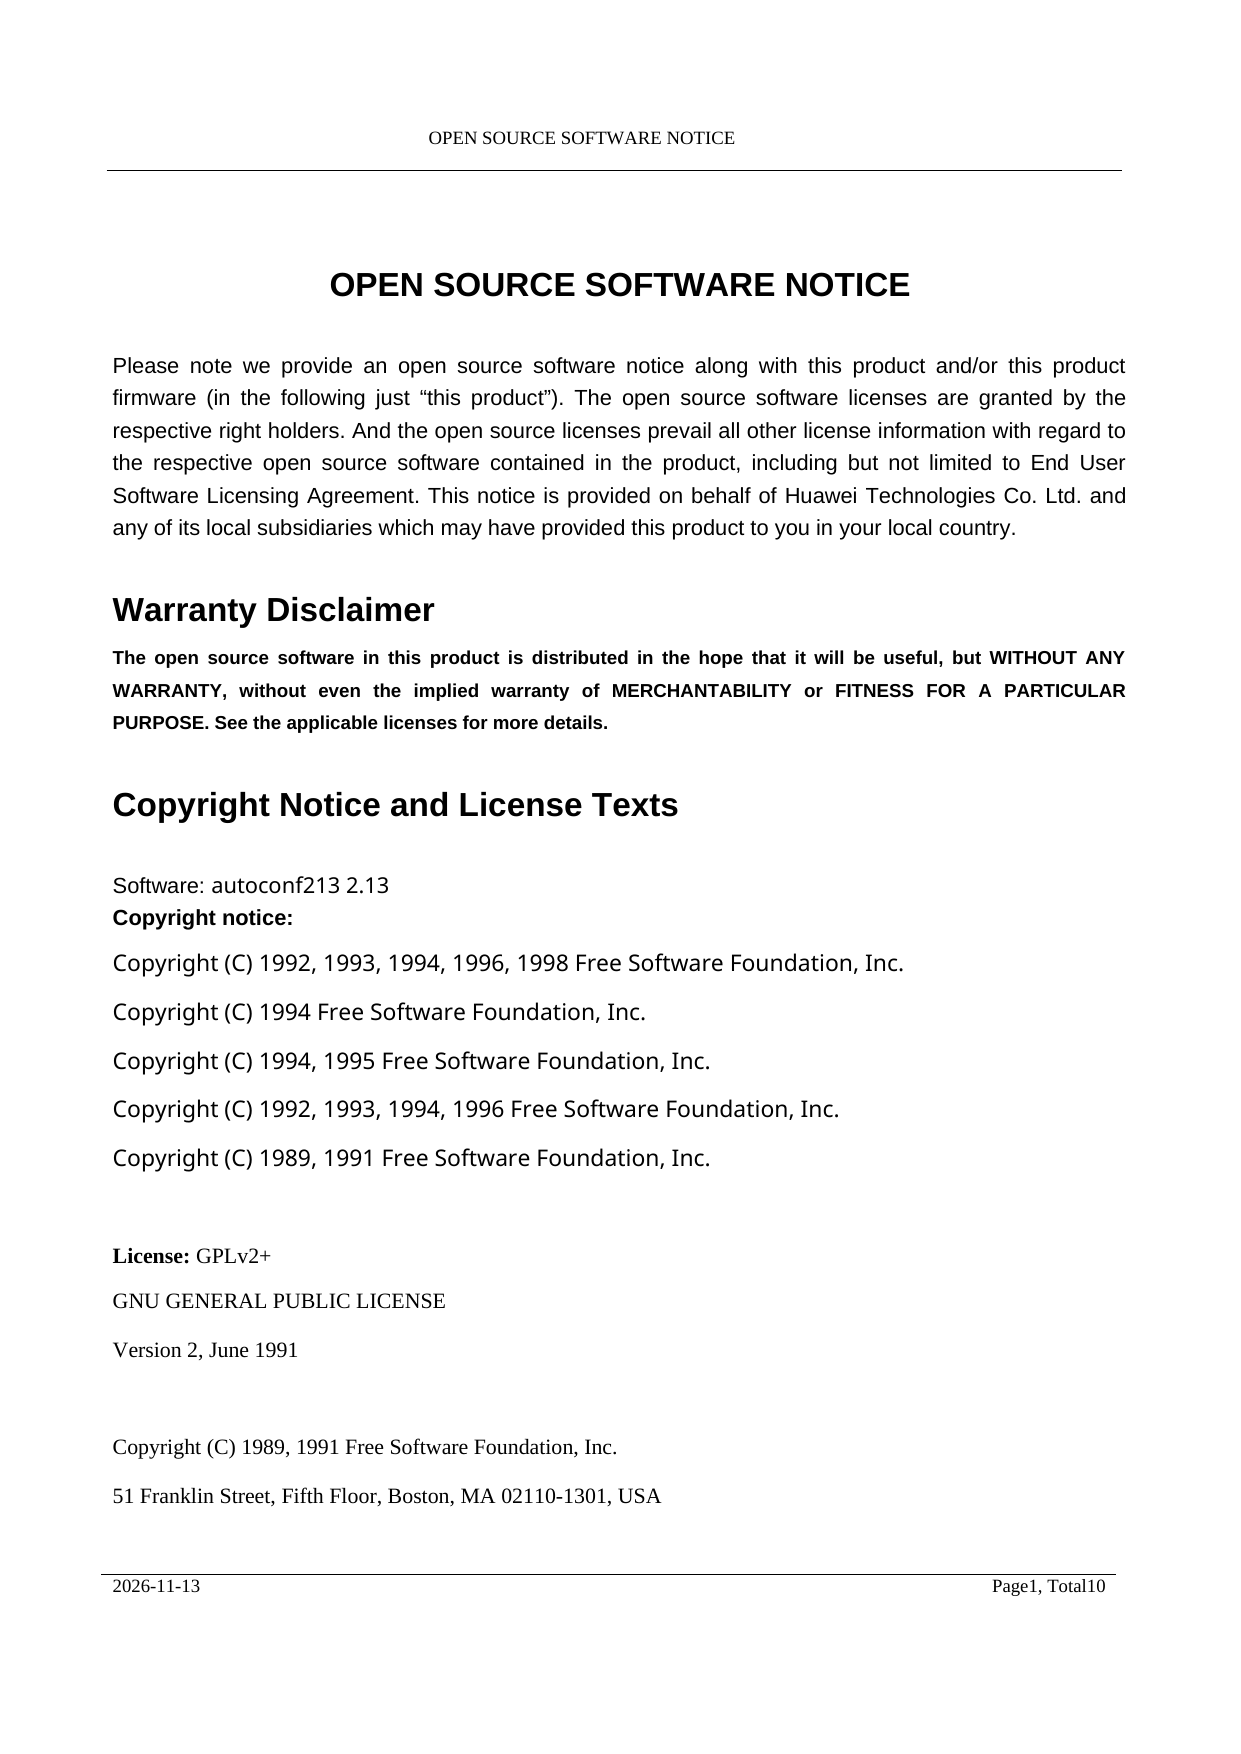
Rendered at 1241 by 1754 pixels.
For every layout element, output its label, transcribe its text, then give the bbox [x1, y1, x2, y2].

text Software: autoconf213 2.13 [112, 869, 1128, 901]
text OPEN SOURCE SOFTWARE NOTICE [112, 251, 1128, 316]
text Warranty Disclaimer [112, 576, 1128, 641]
text Copyright (C) 1992, 1993, 1994, 1996, 1998 Free Software Foundation, Inc. Copyright (C) 1994 Free Software Foundation, Inc. Copyright (C) 1994, 1995 Free Software Foundation, Inc. Copyright (C) 1992, 1993, 1994, 1996 Free Software Foundation, Inc. Copyright (C) 1989, 1991 Free Software Foundation, Inc. [112, 947, 1128, 1223]
text The open source software in this product is distributed in the hope that it will be useful, but WITHOUT ANY WARRANTY, without even the implied warranty of MERCHANTABILITY or FITNESS FOR A PARTICULAR PURPOSE. See the applicable licenses for more details. [112, 641, 1128, 739]
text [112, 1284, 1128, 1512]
text Copyright Notice and License Texts [112, 771, 1128, 836]
text Copyright notice: [112, 901, 1128, 934]
text License: GPLv2+ [112, 1239, 1128, 1272]
text Please note we provide an open source software notice along with this product and/or this product firmware (in the following just “this product”). The open source software licenses are granted by the respective right holders. And the open source licenses prevail all other license information with regard to the respective open source software contained in the product, including but not limited to End User Software Licensing Agreement. This notice is provided on behalf of Huawei Technologies Co. Ltd. and any of its local subsidiaries which may have provided this product to you in your local country. [112, 349, 1128, 544]
